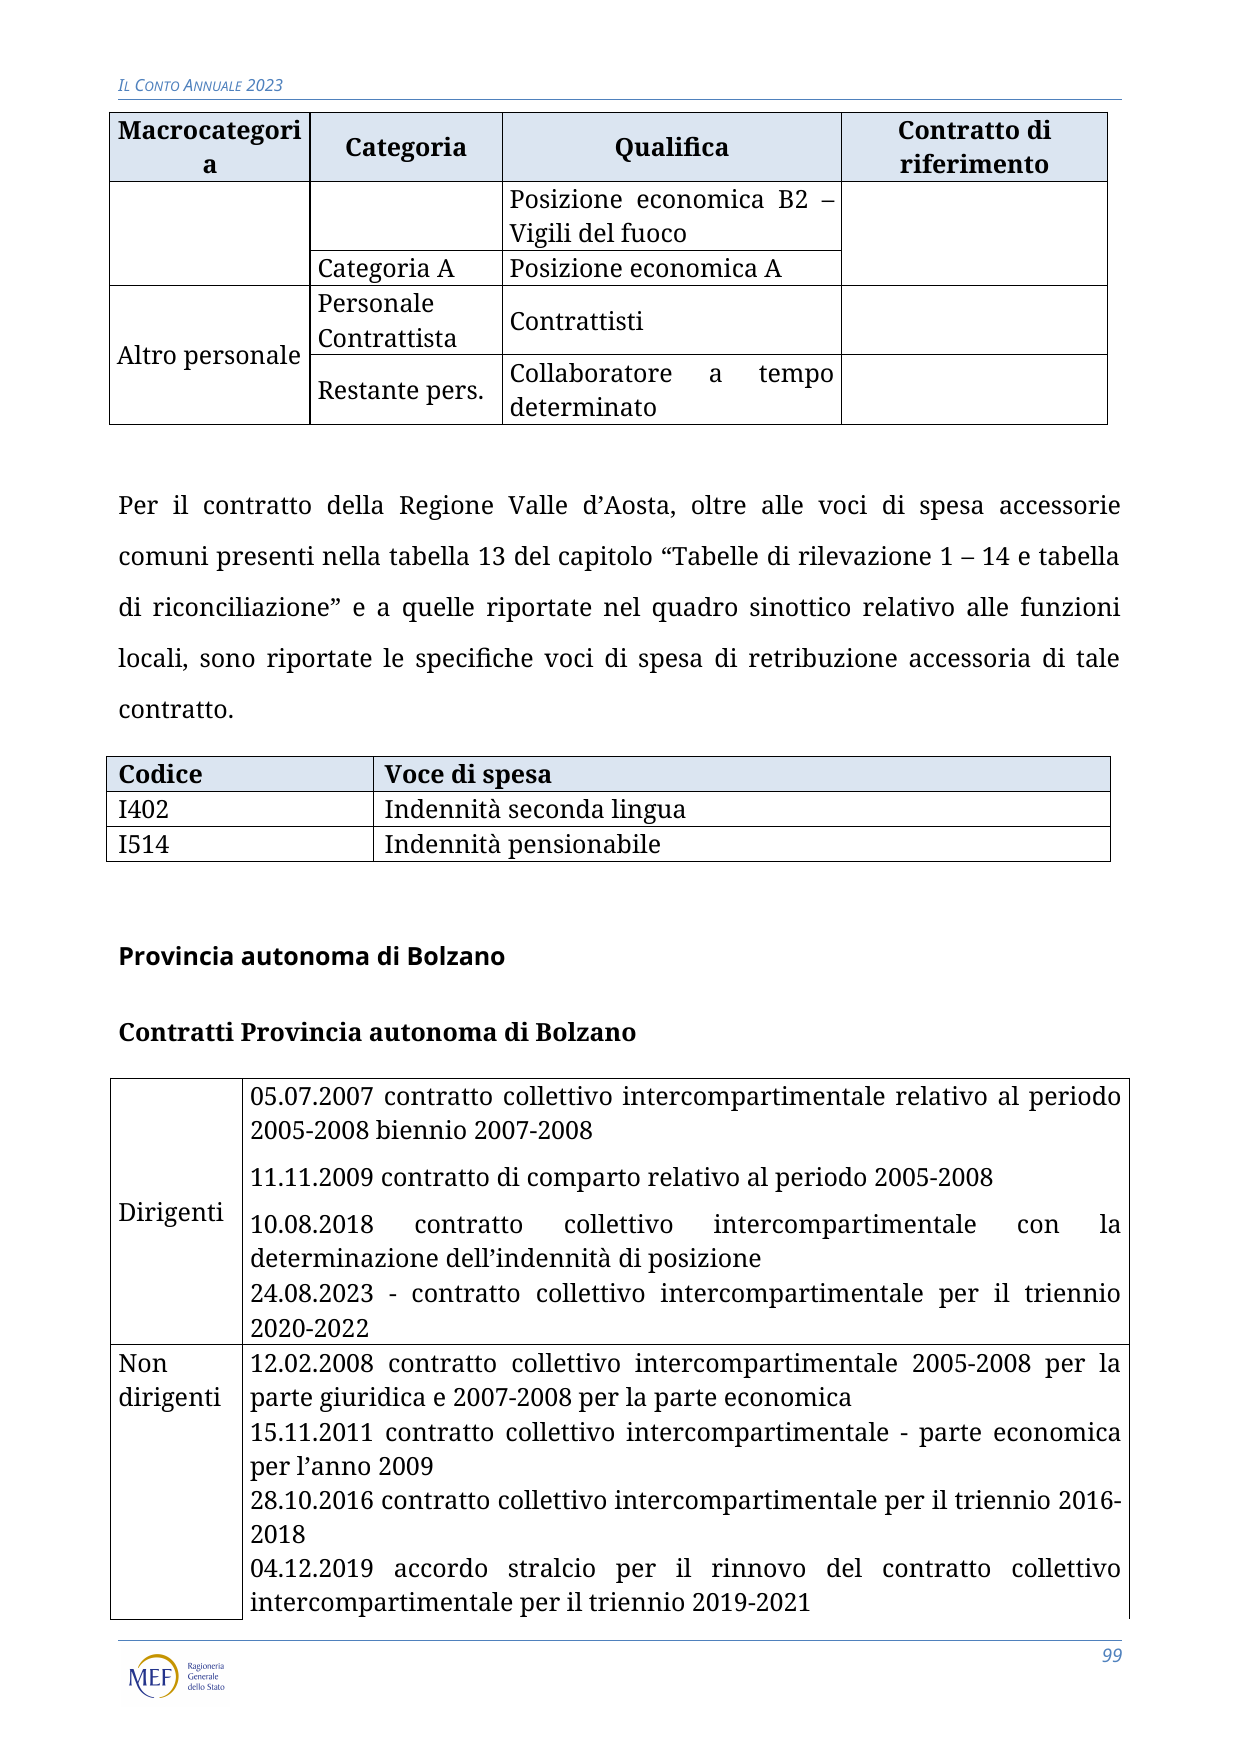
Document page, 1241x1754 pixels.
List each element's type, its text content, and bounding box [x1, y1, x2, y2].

table_cell I514 [107, 827, 373, 861]
table_cell Indennità pensionabile [374, 827, 1110, 861]
table_cell Restante pers. [311, 355, 502, 423]
table_header Categoria [311, 113, 502, 181]
table_cell 11.11.2009 contratto di comparto relativo al periodo 2005-2008 [243, 1147, 1129, 1206]
table_cell Posizione economica B2 – Vigili del fuoco [503, 182, 841, 250]
table_header Macrocategoria [110, 113, 309, 181]
table_cell Categoria A [311, 251, 502, 285]
table_cell 10.08.2018 contratto collettivo intercompartimentale con la determinazione dell’indennità di posizione [243, 1206, 1129, 1275]
table_cell Personale Contrattista [311, 286, 502, 354]
table_cell I402 [107, 792, 373, 826]
table_cell 24.08.2023 - contratto collettivo intercompartimentale per il triennio 2020-2022 [243, 1275, 1129, 1344]
table_header Codice [107, 757, 373, 791]
table_header 05.07.2007 contratto collettivo intercompartimentale relativo al periodo 2005-2008 biennio 2007-2008 [243, 1079, 1129, 1147]
text Contratti Provincia autonoma di Bolzano [118, 1014, 1122, 1048]
table_header Contratto di riferimento [842, 113, 1107, 181]
table_cell Non dirigenti [111, 1345, 242, 1619]
table_cell Contrattisti [503, 286, 841, 354]
table_cell 12.02.2008 contratto collettivo intercompartimentale 2005-2008 per la parte giuridica e 2007-2008 per la parte economica [243, 1345, 1129, 1413]
table_cell [842, 355, 1107, 423]
table_cell Altro personale [110, 286, 309, 423]
picture [120, 1645, 231, 1707]
table_cell Indennità seconda lingua [374, 792, 1110, 826]
table_cell [842, 286, 1107, 354]
table_cell 15.11.2011 contratto collettivo intercompartimentale - parte economica per l’anno 2009 [243, 1414, 1129, 1483]
text Per il contratto della Regione Valle d’Aosta, oltre alle voci di spesa accessorie comuni presenti nella tabella 13 del capitolo “Tabelle di rilevazione 1 – 14 e tabella di riconciliazione” e a quelle riportate nel quadro sinottico relativo alle funzioni locali, sono riportate le specifiche voci di spesa di retribuzione accessoria di tale contratto. [118, 488, 1122, 726]
table_cell 04.12.2019 accordo stralcio per il rinnovo del contratto collettivo intercompartimentale per il triennio 2019-2021 [243, 1551, 1129, 1619]
table_cell 28.10.2016 contratto collettivo intercompartimentale per il triennio 2016-2018 [243, 1483, 1129, 1551]
text Provincia autonoma di Bolzano [118, 938, 1122, 972]
table_cell Collaboratore a tempo determinato [503, 355, 841, 423]
table_header Voce di spesa [374, 757, 1110, 791]
table_cell Posizione economica A [503, 251, 841, 285]
table_header Dirigenti [111, 1079, 242, 1344]
table_header Qualifica [503, 113, 841, 181]
